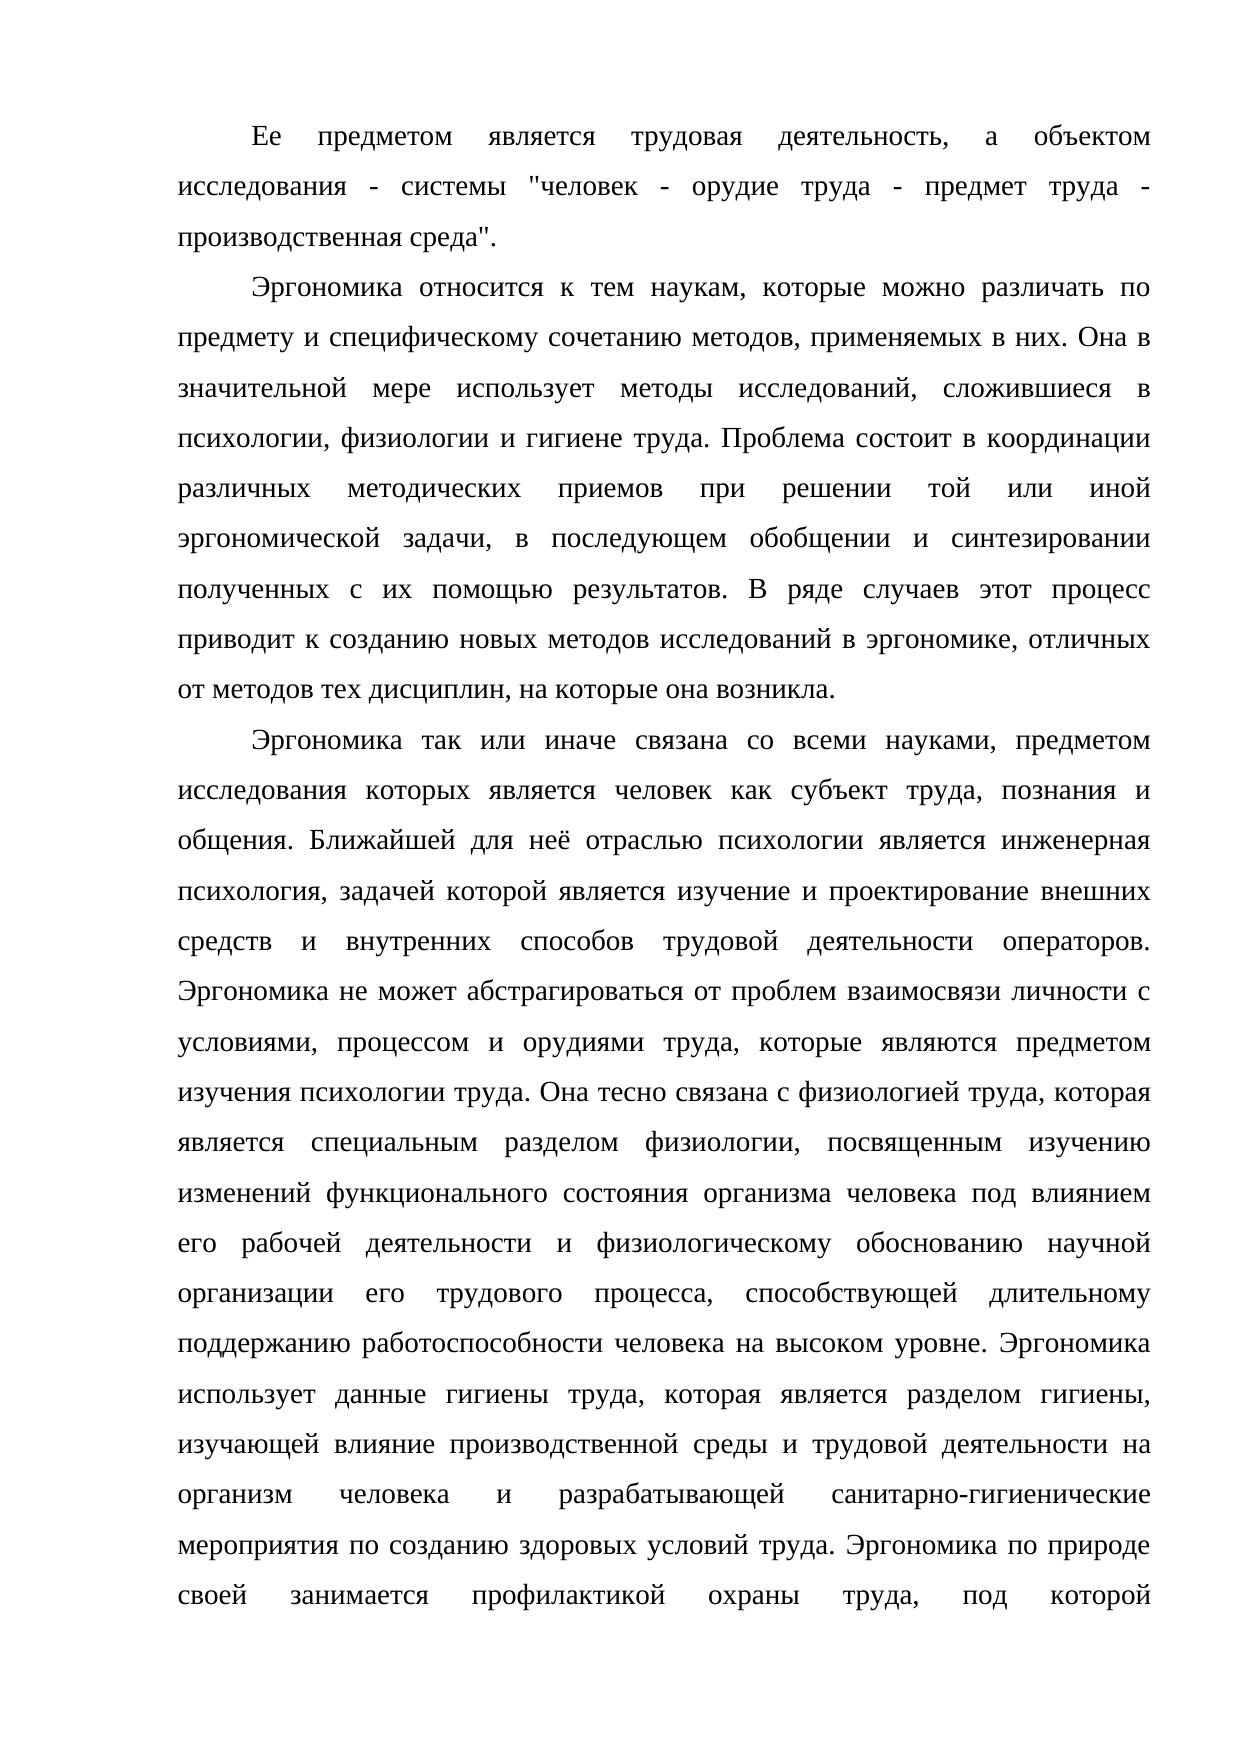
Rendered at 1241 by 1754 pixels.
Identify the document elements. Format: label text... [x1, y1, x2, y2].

text Эргономика относится к тем наукам, которые можно различать по предмету и специфическому сочетанию методов, применяемых в них. Она в значительной мере использует методы исследований, сложившиеся в психологии, физиологии и гигиене труда. Проблема состоит в координации различных методических приемов при решении той или иной эргономической задачи, в последующем обобщении и синтезировании полученных с их помощью результатов. В ряде случаев этот процесс приводит к созданию новых методов исследований в эргономике, отличных от методов тех дисциплин, на которые она возникла. [177, 269, 1152, 705]
text Ее предметом является трудовая деятельность, а объектом исследования - системы "человек - орудие труда - предмет труда - производственная среда". [177, 118, 1152, 252]
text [177, 722, 1152, 1611]
